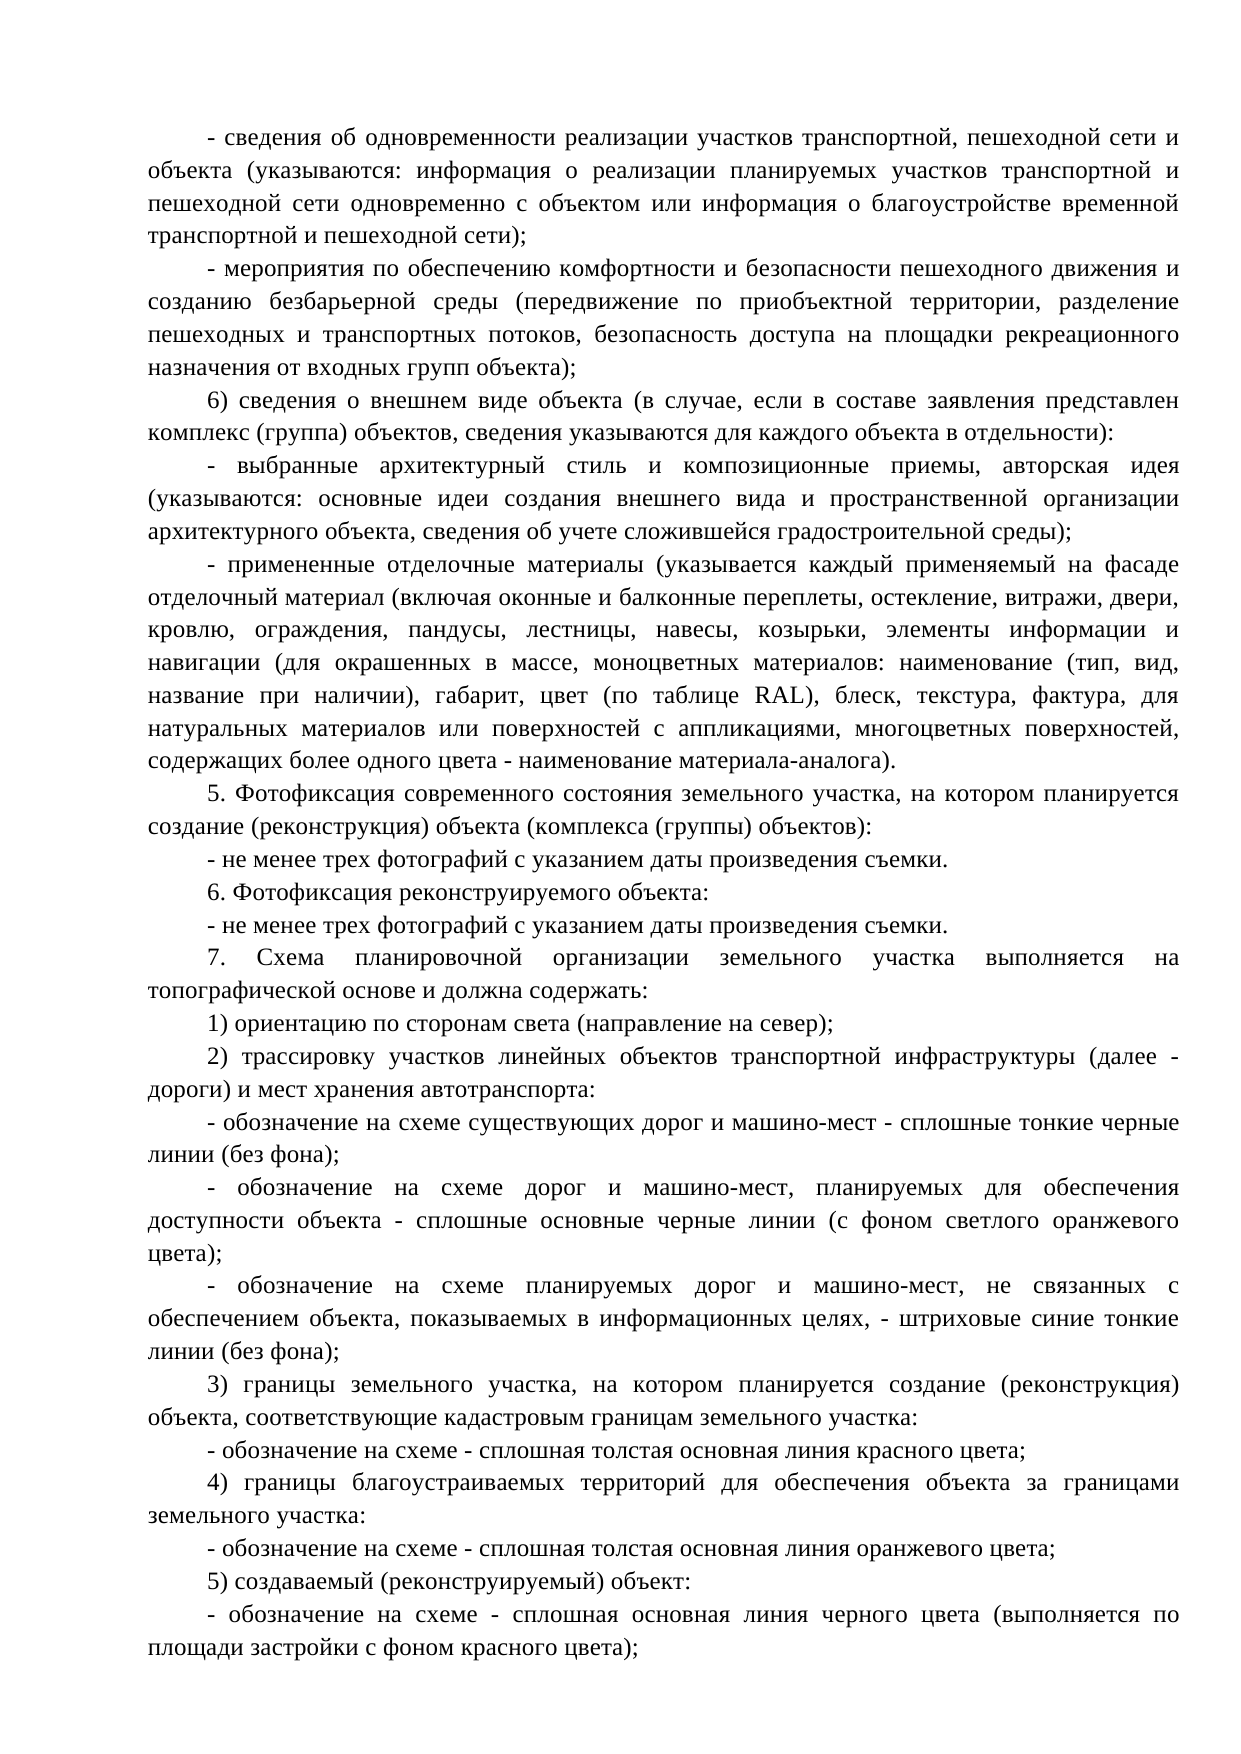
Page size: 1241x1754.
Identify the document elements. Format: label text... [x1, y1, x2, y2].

text - обозначение на схеме существующих дорог и машино-мест - сплошные тонкие черные линии (без фона); [148, 1102, 1181, 1168]
text - обозначение на схеме - сплошная толстая основная линия красного цвета; [148, 1431, 1181, 1463]
text 6. Фотофиксация реконструируемого объекта: [148, 873, 1181, 906]
text 3) границы земельного участка, на котором планируется создание (реконструкция) объекта, соответствующие кадастровым границам земельного участка: [148, 1365, 1181, 1431]
text 2) трассировку участков линейных объектов транспортной инфраструктуры (далее - дороги) и мест хранения автотранспорта: [148, 1037, 1181, 1102]
text 1) ориентацию по сторонам света (направление на север); [148, 1004, 1181, 1037]
text 7. Схема планировочной организации земельного участка выполняется на топографической основе и должна содержать: [148, 938, 1181, 1004]
text 6) сведения о внешнем виде объекта (в случае, если в составе заявления представлен комплекс (группа) объектов, сведения указываются для каждого объекта в отдельности): [148, 381, 1181, 446]
text - обозначение на схеме планируемых дорог и машино-мест, не связанных с обеспечением объекта, показываемых в информационных целях, - штриховые синие тонкие линии (без фона); [148, 1267, 1181, 1365]
text - не менее трех фотографий с указанием даты произведения съемки. [148, 840, 1181, 873]
text 4) границы благоустраиваемых территорий для обеспечения объекта за границами земельного участка: [148, 1463, 1181, 1529]
text - обозначение на схеме - сплошная толстая основная линия оранжевого цвета; [148, 1529, 1181, 1562]
text - не менее трех фотографий с указанием даты произведения съемки. [148, 906, 1181, 938]
text - мероприятия по обеспечению комфортности и безопасности пешеходного движения и созданию безбарьерной среды (передвижение по приобъектной территории, разделение пешеходных и транспортных потоков, безопасность доступа на площадки рекреационного назначения от входных групп объекта); [148, 249, 1181, 381]
text 5) создаваемый (реконструируемый) объект: [148, 1562, 1181, 1595]
text - обозначение на схеме - сплошная основная линия черного цвета (выполняется по площади застройки с фоном красного цвета); [148, 1595, 1181, 1660]
text - примененные отделочные материалы (указывается каждый применяемый на фасаде отделочный материал (включая оконные и балконные переплеты, остекление, витражи, двери, кровлю, ограждения, пандусы, лестницы, навесы, козырьки, элементы информации и навигации (для окрашенных в массе, моноцветных материалов: наименование (тип, вид, название при наличии), габарит, цвет (по таблице RAL), блеск, текстура, фактура, для натуральных материалов или поверхностей с аппликациями, многоцветных поверхностей, содержащих более одного цвета - наименование материала-аналога). [148, 545, 1181, 774]
text 5. Фотофиксация современного состояния земельного участка, на котором планируется создание (реконструкция) объекта (комплекса (группы) объектов): [148, 774, 1181, 840]
text - обозначение на схеме дорог и машино-мест, планируемых для обеспечения доступности объекта - сплошные основные черные линии (с фоном светлого оранжевого цвета); [148, 1168, 1181, 1267]
text - сведения об одновременности реализации участков транспортной, пешеходной сети и объекта (указываются: информация о реализации планируемых участков транспортной и пешеходной сети одновременно с объектом или информация о благоустройстве временной транспортной и пешеходной сети); [148, 118, 1181, 249]
text - выбранные архитектурный стиль и композиционные приемы, авторская идея (указываются: основные идеи создания внешнего вида и пространственной организации архитектурного объекта, сведения об учете сложившейся градостроительной среды); [148, 446, 1181, 545]
